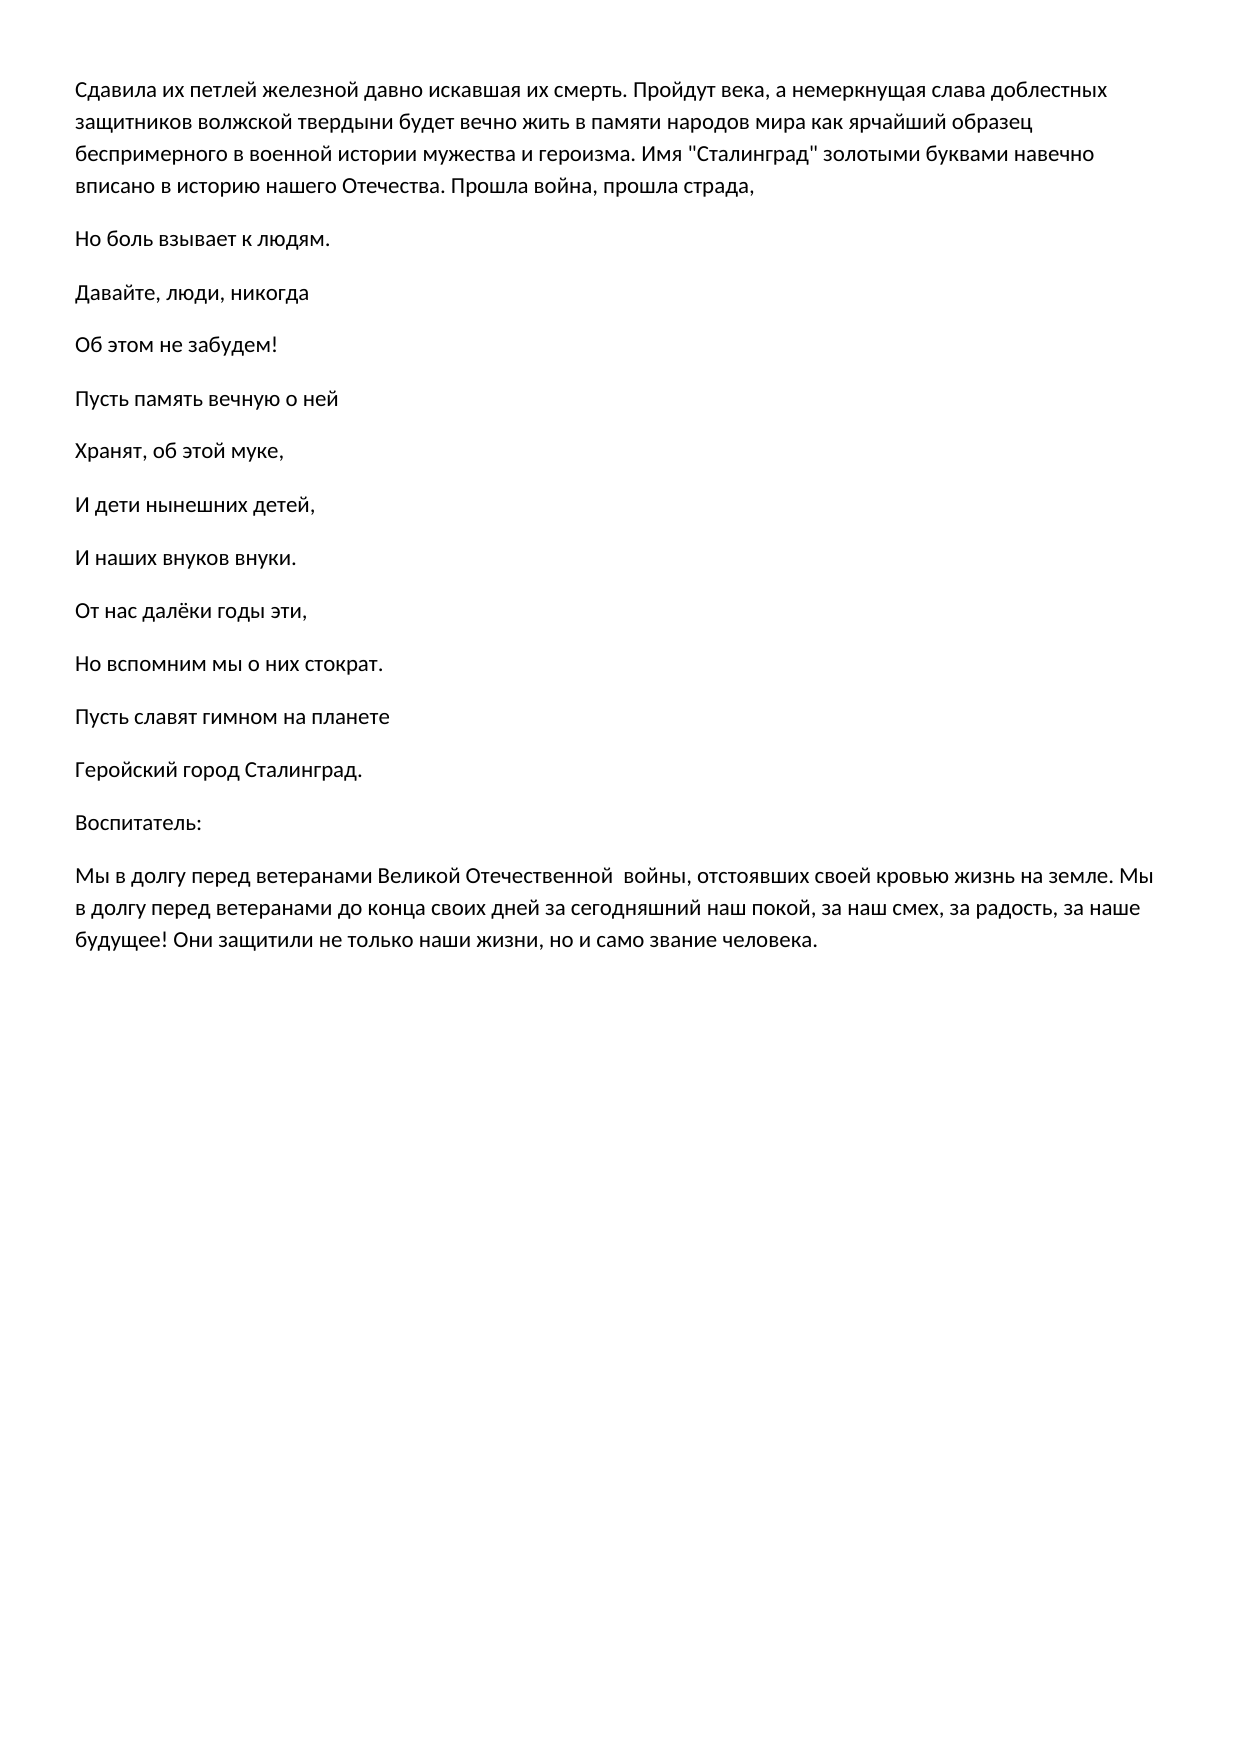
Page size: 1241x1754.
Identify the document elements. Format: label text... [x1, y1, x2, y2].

text Но боль взывает к людям. [75, 224, 1165, 253]
text Но вспомним мы о них стократ. [75, 649, 1165, 677]
text И наших внуков внуки. [75, 543, 1165, 571]
text И дети нынешних детей, [75, 490, 1165, 518]
text Давайте, люди, никогда [75, 278, 1165, 306]
text Воспитатель: [75, 808, 1165, 836]
text Мы в долгу перед ветеранами Великой Отечественной войны, отстоявших своей кровью жизнь на земле. Мы в долгу перед ветеранами до конца своих дней за сегодняшний наш покой, за наш смех, за радость, за наше будущее! Они защитили не только наши жизни, но и само звание человека. [75, 861, 1165, 953]
text Геройский город Сталинград. [75, 755, 1165, 783]
text Об этом не забудем! [75, 331, 1165, 359]
text Сдавила их петлей железной давно искавшая их смерть. Пройдут века, а немеркнущая слава доблестных защитников волжской твердыни будет вечно жить в памяти народов мира как ярчайший образец беспримерного в военной истории мужества и героизма. Имя "Сталинград" золотыми буквами навечно вписано в историю нашего Отечества. Прошла война, прошла страда, [75, 75, 1165, 199]
text Пусть память вечную о ней [75, 384, 1165, 412]
text Хранят, об этой муке, [75, 437, 1165, 465]
text От нас далёки годы эти, [75, 596, 1165, 624]
text Пусть славят гимном на планете [75, 702, 1165, 730]
